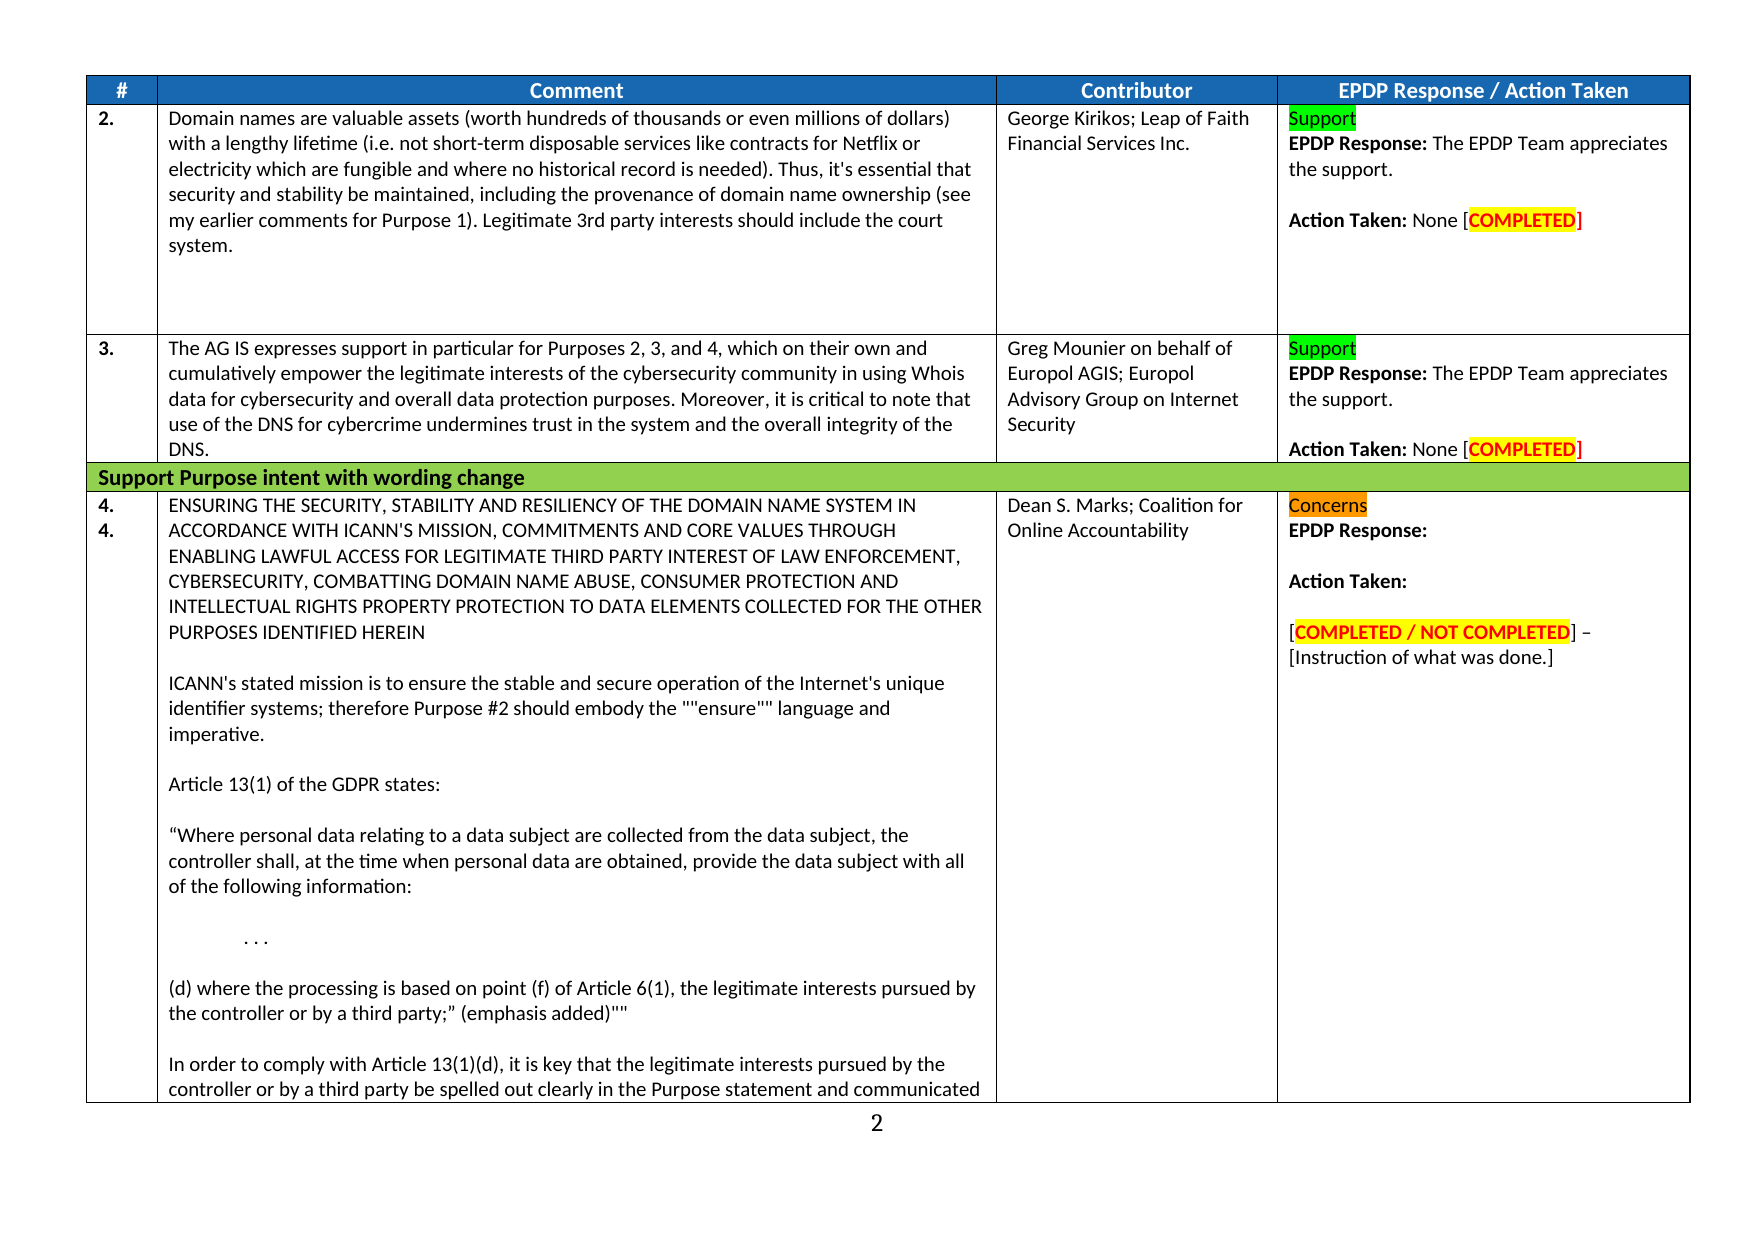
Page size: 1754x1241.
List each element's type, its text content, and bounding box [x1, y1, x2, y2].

table_header Comment [158, 76, 996, 104]
table_header EPDP Response / Action Taken [1278, 76, 1689, 104]
table_cell Support Purpose intent with wording change [87, 463, 1689, 491]
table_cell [1278, 492, 1689, 1102]
table_cell Greg Mounier on behalf of Europol AGIS; Europol Advisory Group on Internet Security [997, 335, 1277, 462]
table_header Contributor [997, 76, 1277, 104]
table_cell Domain names are valuable assets (worth hundreds of thousands or even millions of dollars) with a lengthy lifetime (i.e. not short-term disposable services like contracts for Netflix or electricity which are fungible and where no historical record is needed). Thus, it's essential that security and stability be maintained, including the provenance of domain name ownership (see my earlier comments for Purpose 1). Legitimate 3rd party interests should include the court system. [158, 105, 996, 334]
table_cell [87, 335, 157, 462]
table_header # [87, 76, 157, 104]
table_cell The AG IS expresses support in particular for Purposes 2, 3, and 4, which on their own and cumulatively empower the legitimate interests of the cybersecurity community in using Whois data for cybersecurity and overall data protection purposes. Moreover, it is critical to note that use of the DNS for cybercrime undermines trust in the system and the overall integrity of the DNS. [158, 335, 996, 462]
table_cell Support EPDP Response: The EPDP Team appreciates the support. Action Taken: None [COMPLETED] [1278, 335, 1689, 462]
table_cell [87, 105, 157, 334]
table_cell George Kirikos; Leap of Faith Financial Services Inc. [997, 105, 1277, 334]
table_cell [158, 492, 996, 1102]
table_cell 4. [87, 492, 157, 1102]
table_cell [1278, 105, 1689, 334]
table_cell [997, 492, 1277, 1102]
